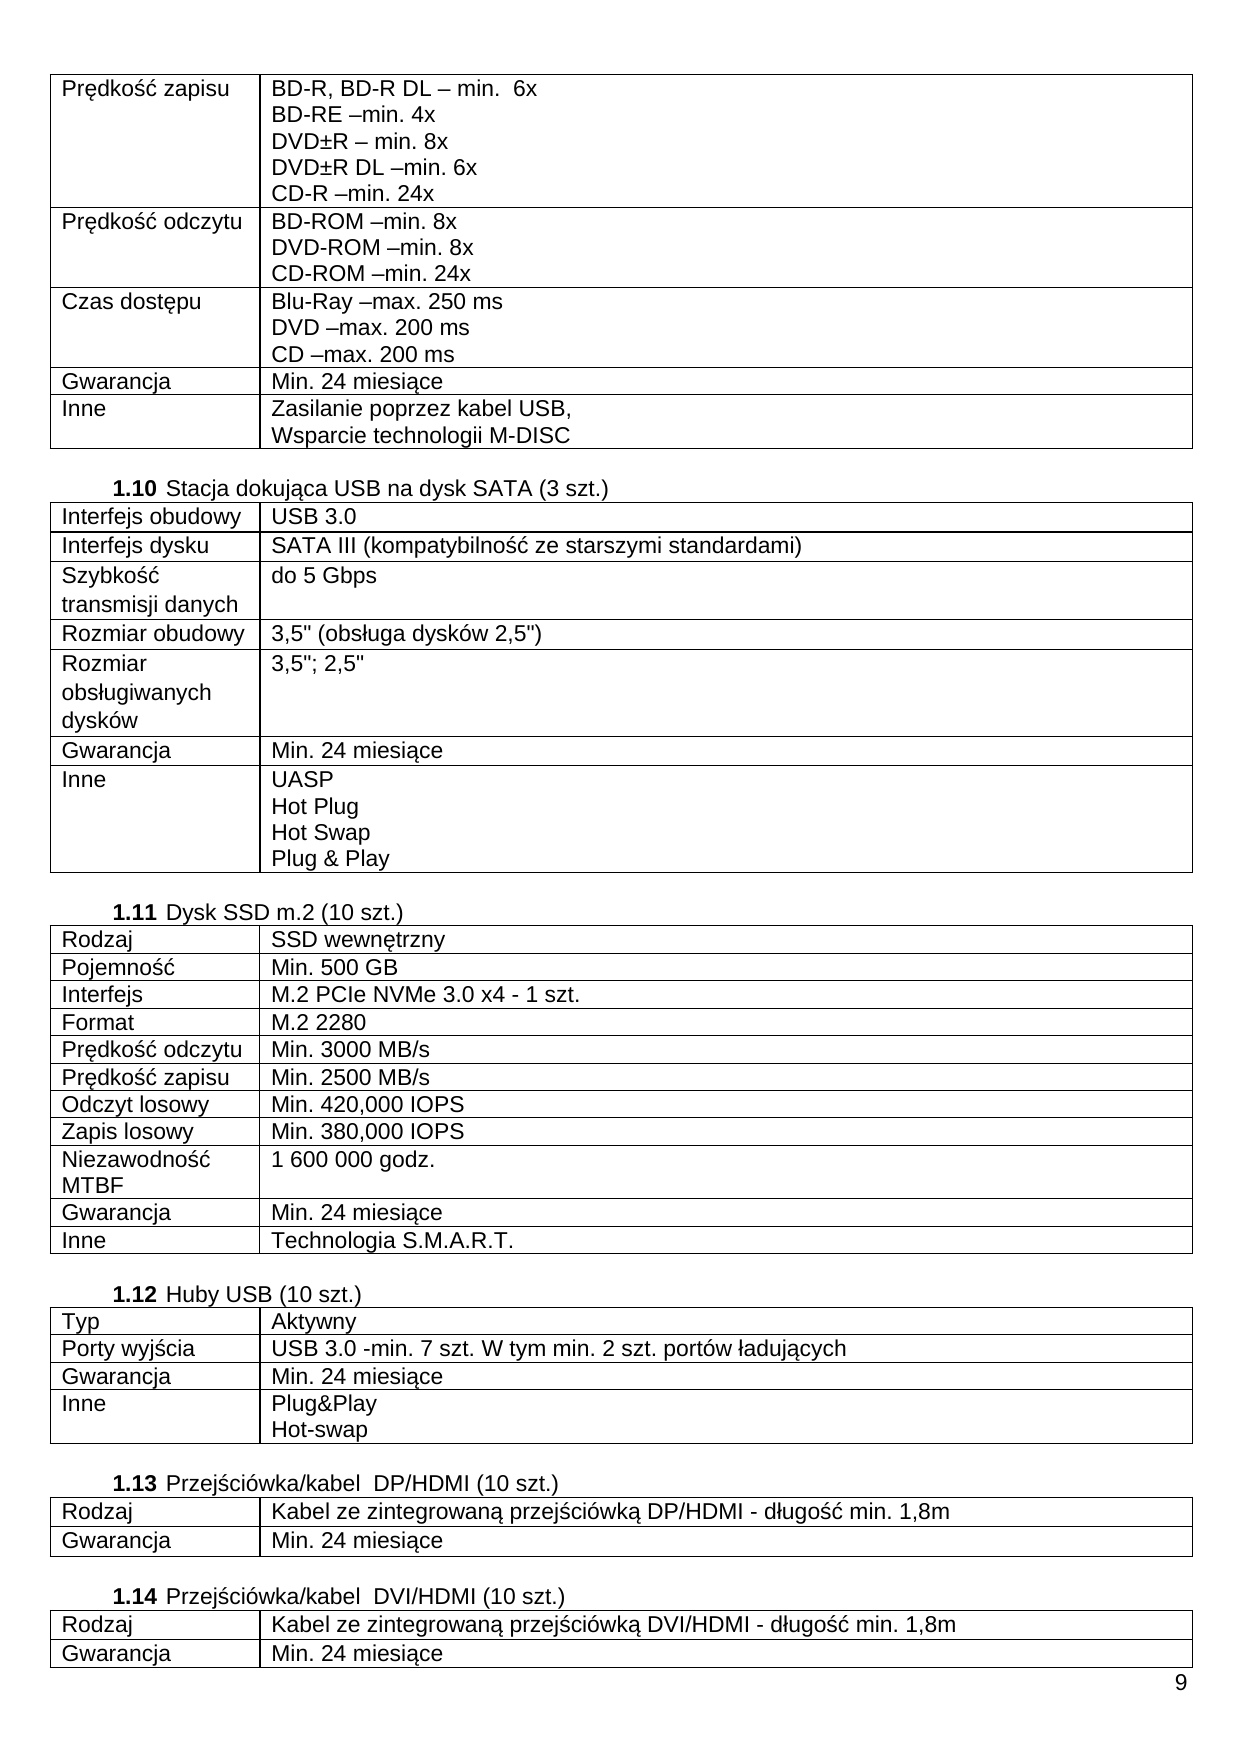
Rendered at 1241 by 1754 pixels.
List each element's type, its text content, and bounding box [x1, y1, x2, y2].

table_header Interfejs obudowy [51, 503, 259, 531]
list Przejściówka/kabel DVI/HDMI (10 szt.) [112, 1583, 1187, 1610]
table_cell Min. 420,000 IOPS [260, 1091, 1192, 1117]
table_cell Gwarancja [51, 1640, 259, 1667]
table_header Kabel ze zintegrowaną przejściówką DP/HDMI - długość min. 1,8m [261, 1498, 1192, 1526]
table_cell Zapis losowy [51, 1118, 259, 1144]
table_cell Prędkość odczytu [51, 208, 259, 287]
table_header Aktywny [261, 1308, 1192, 1334]
table_cell Plug&Play Hot-swap [261, 1390, 1192, 1443]
table_cell Min. 2500 MB/s [260, 1064, 1192, 1090]
table_cell Min. 500 GB [260, 954, 1192, 980]
table_cell Technologia S.M.A.R.T. [260, 1227, 1192, 1253]
table_cell Gwarancja [51, 368, 259, 394]
table_cell Inne [51, 395, 259, 448]
table_cell Prędkość odczytu [51, 1036, 259, 1062]
table_cell UASP Hot Plug Hot Swap Plug & Play [261, 766, 1192, 872]
table_cell Szybkość transmisji danych [51, 562, 259, 619]
table_cell Min. 24 miesiące [261, 1363, 1192, 1389]
table_cell do 5 Gbps [261, 562, 1192, 619]
table_cell 3,5" (obsługa dysków 2,5") [261, 620, 1192, 649]
table_cell Min. 3000 MB/s [260, 1036, 1192, 1062]
table_cell Czas dostępu [51, 288, 259, 367]
table_header Typ [51, 1308, 259, 1334]
table_cell Gwarancja [51, 1527, 259, 1556]
table_cell BD-R, BD-R DL – min. 6x BD-RE –min. 4x DVD±R – min. 8x DVD±R DL –min. 6x CD-R –min. 24x [261, 75, 1192, 207]
table_header Rodzaj [51, 926, 259, 953]
table_cell Niezawodność MTBF [51, 1146, 259, 1198]
table_cell M.2 2280 [260, 1009, 1192, 1035]
list Przejściówka/kabel DP/HDMI (10 szt.) [112, 1470, 1187, 1497]
table_cell Gwarancja [51, 1363, 259, 1389]
table_cell Min. 24 miesiące [261, 368, 1192, 394]
list Stacja dokująca USB na dysk SATA (3 szt.) [112, 475, 1187, 502]
table_header Kabel ze zintegrowaną przejściówką DVI/HDMI - długość min. 1,8m [261, 1611, 1192, 1639]
table_cell Min. 24 miesiące [261, 1527, 1192, 1556]
table_cell Prędkość zapisu [51, 1064, 259, 1090]
table_cell BD-ROM –min. 8x DVD-ROM –min. 8x CD-ROM –min. 24x [261, 208, 1192, 287]
list Dysk SSD m.2 (10 szt.) [112, 899, 1187, 925]
table_cell Rozmiar obudowy [51, 620, 259, 649]
table_cell Inne [51, 1227, 259, 1253]
table_cell Gwarancja [51, 737, 259, 765]
table_header USB 3.0 [261, 503, 1192, 531]
table_header SSD wewnętrzny [260, 926, 1192, 953]
table_cell Zasilanie poprzez kabel USB, Wsparcie technologii M-DISC [261, 395, 1192, 448]
table_cell Min. 24 miesiące [260, 1199, 1192, 1226]
table_cell Inne [51, 1390, 259, 1443]
list Huby USB (10 szt.) [112, 1281, 1187, 1307]
table_cell Min. 380,000 IOPS [260, 1118, 1192, 1144]
table_cell 1 600 000 godz. [260, 1146, 1192, 1198]
table_cell M.2 PCIe NVMe 3.0 x4 - 1 szt. [260, 981, 1192, 1008]
table_cell Blu-Ray –max. 250 ms DVD –max. 200 ms CD –max. 200 ms [261, 288, 1192, 367]
table_cell Prędkość zapisu [51, 75, 259, 207]
table_cell Pojemność [51, 954, 259, 980]
table_header Rodzaj [51, 1498, 259, 1526]
table_cell Min. 24 miesiące [261, 1640, 1192, 1667]
table_cell Interfejs [51, 981, 259, 1008]
table_cell Rozmiar obsługiwanych dysków [51, 650, 259, 736]
table_cell Porty wyjścia [51, 1335, 259, 1362]
table_cell Inne [51, 766, 259, 872]
table_cell Min. 24 miesiące [261, 737, 1192, 765]
table_cell Interfejs dysku [51, 533, 259, 561]
table_cell USB 3.0 -min. 7 szt. W tym min. 2 szt. portów ładujących [261, 1335, 1192, 1362]
table_cell 3,5"; 2,5" [261, 650, 1192, 736]
table_cell Odczyt losowy [51, 1091, 259, 1117]
table_cell Gwarancja [51, 1199, 259, 1226]
table_cell Format [51, 1009, 259, 1035]
table_cell SATA III (kompatybilność ze starszymi standardami) [261, 533, 1192, 561]
table_header Rodzaj [51, 1611, 259, 1639]
